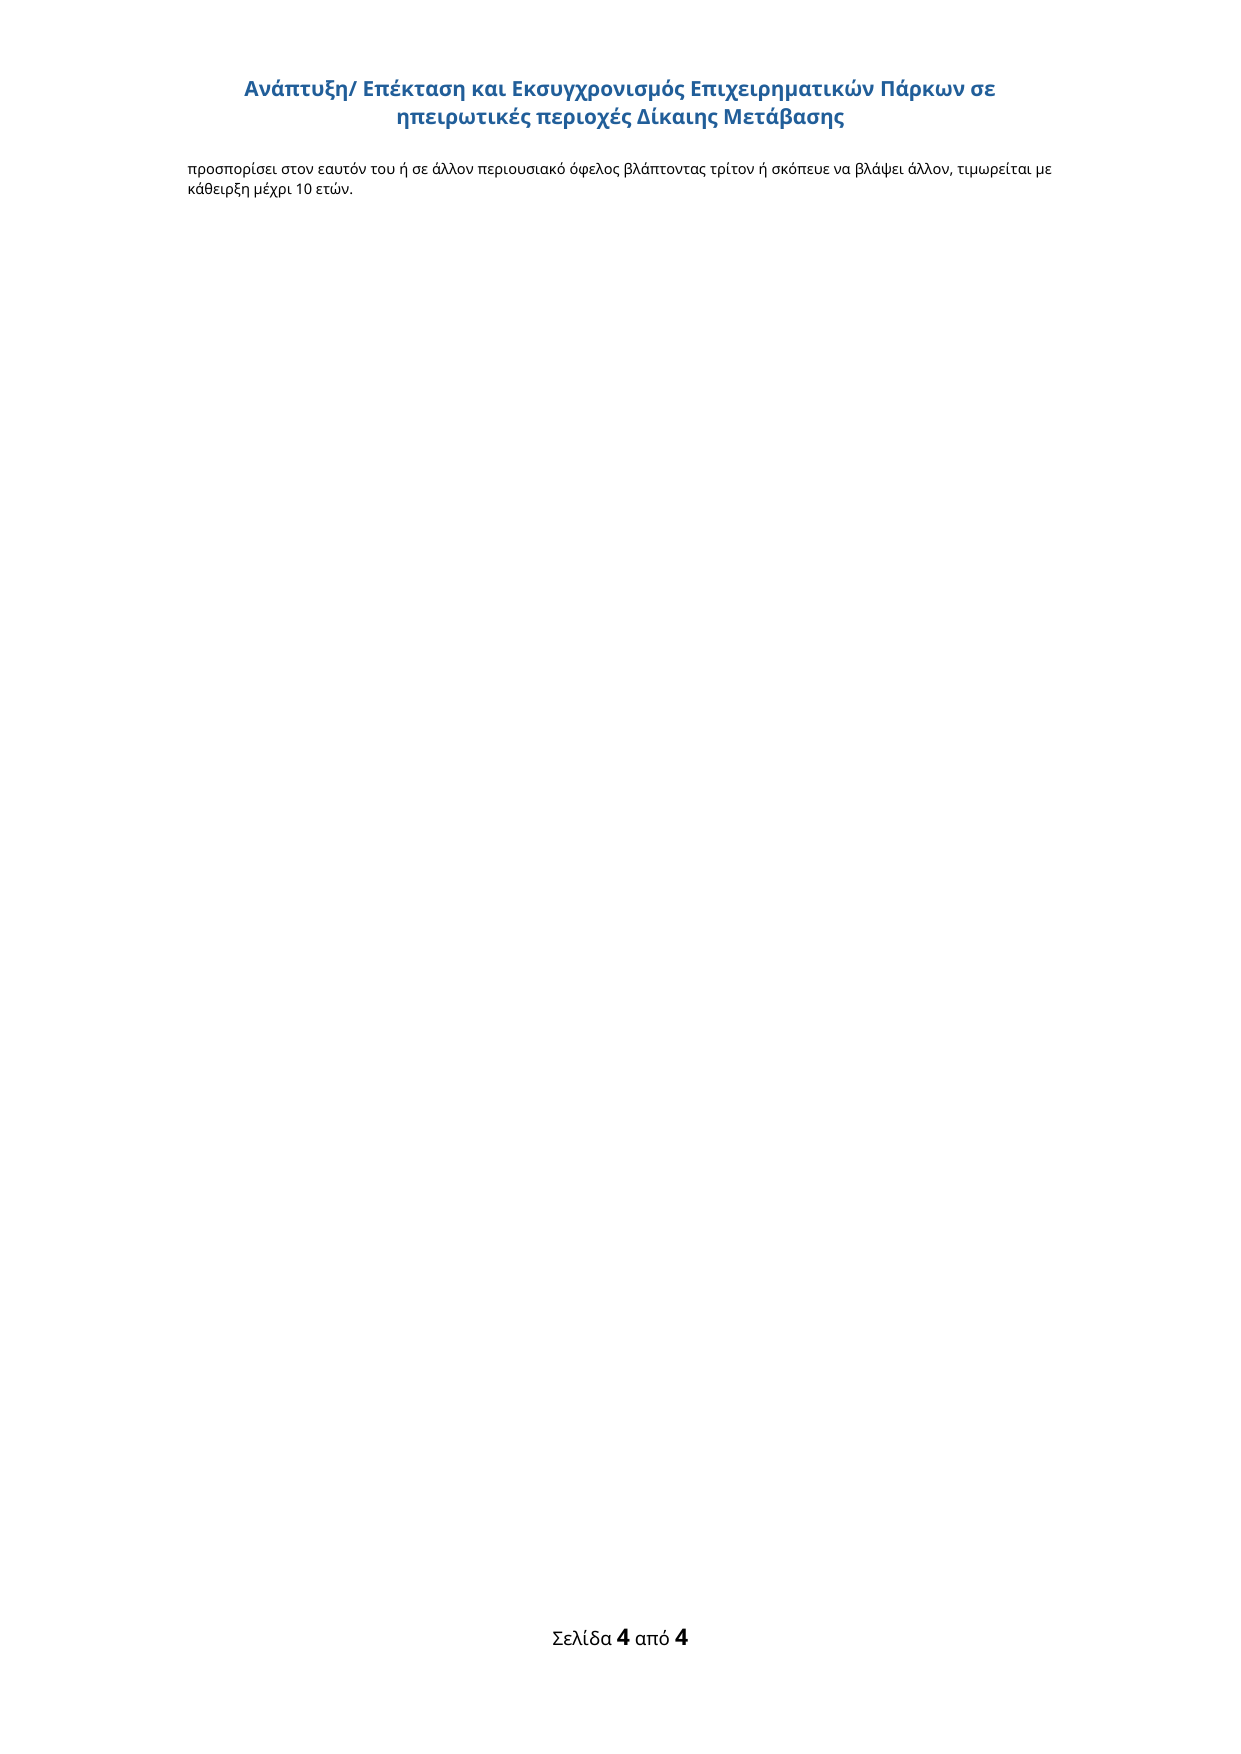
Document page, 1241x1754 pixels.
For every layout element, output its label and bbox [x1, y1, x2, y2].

text [187, 159, 1053, 199]
